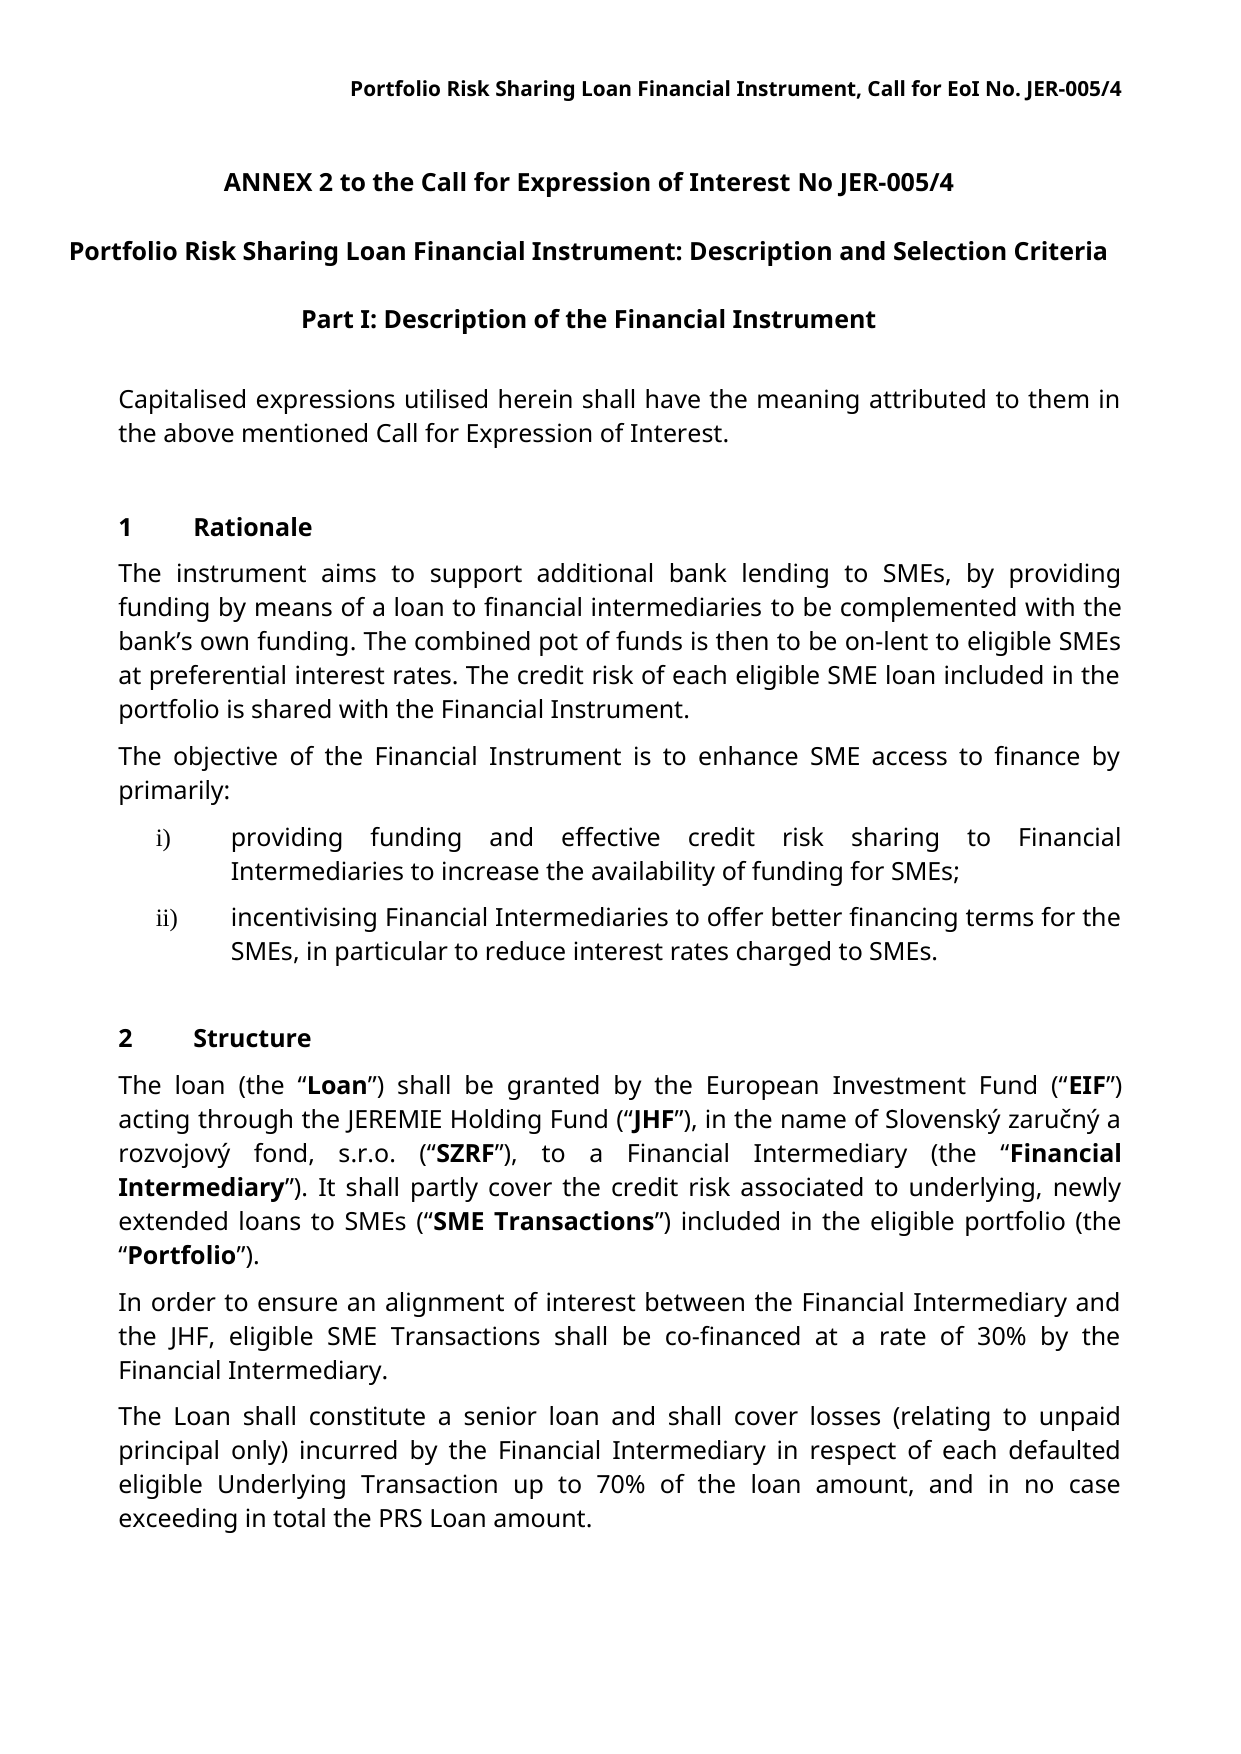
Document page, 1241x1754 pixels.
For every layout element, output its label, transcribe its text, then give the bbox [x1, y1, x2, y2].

text Portfolio Risk Sharing Loan Financial Instrument: Description and Selection Criteria [56, 233, 1122, 267]
text The instrument aims to support additional bank lending to SMEs, by providing funding by means of a loan to financial intermediaries to be complemented with the bank’s own funding. The combined pot of funds is then to be on-lent to eligible SMEs at preferential interest rates. The credit risk of each eligible SME loan included in the portfolio is shared with the Financial Instrument. [118, 556, 1122, 726]
text In order to ensure an alignment of interest between the Financial Intermediary and the JHF, eligible SME Transactions shall be co-financed at a rate of 30% by the Financial Intermediary. [118, 1284, 1122, 1386]
list Structure [118, 1021, 1122, 1055]
text Capitalised expressions utilised herein shall have the meaning attributed to them in the above mentioned Call for Expression of Interest. [118, 382, 1122, 450]
list incentivising Financial Intermediaries to offer better financing terms for the SMEs, in particular to reduce interest rates charged to SMEs. [156, 900, 1122, 968]
text Part I: Description of the Financial Instrument [56, 301, 1122, 335]
text The Loan shall constitute a senior loan and shall cover losses (relating to unpaid principal only) incurred by the Financial Intermediary in respect of each defaulted eligible Underlying Transaction up to 70% of the loan amount, and in no case exceeding in total the PRS Loan amount. [118, 1399, 1122, 1535]
text The objective of the Financial Instrument is to enhance SME access to finance by primarily: [118, 738, 1122, 807]
text ANNEX 2 to the Call for Expression of Interest No JER-005/4 [56, 165, 1122, 199]
list Rationale [118, 509, 1122, 543]
text The loan (the “Loan”) shall be granted by the European Investment Fund (“EIF”) acting through the JEREMIE Holding Fund (“JHF”), in the name of Slovenský zaručný a rozvojový fond, s.r.o. (“SZRF”), to a Financial Intermediary (the “Financial Intermediary”). It shall partly cover the credit risk associated to underlying, newly extended loans to SMEs (“SME Transactions”) included in the eligible portfolio (the “Portfolio”). [118, 1067, 1122, 1272]
list providing funding and effective credit risk sharing to Financial Intermediaries to increase the availability of funding for SMEs; [156, 819, 1122, 887]
